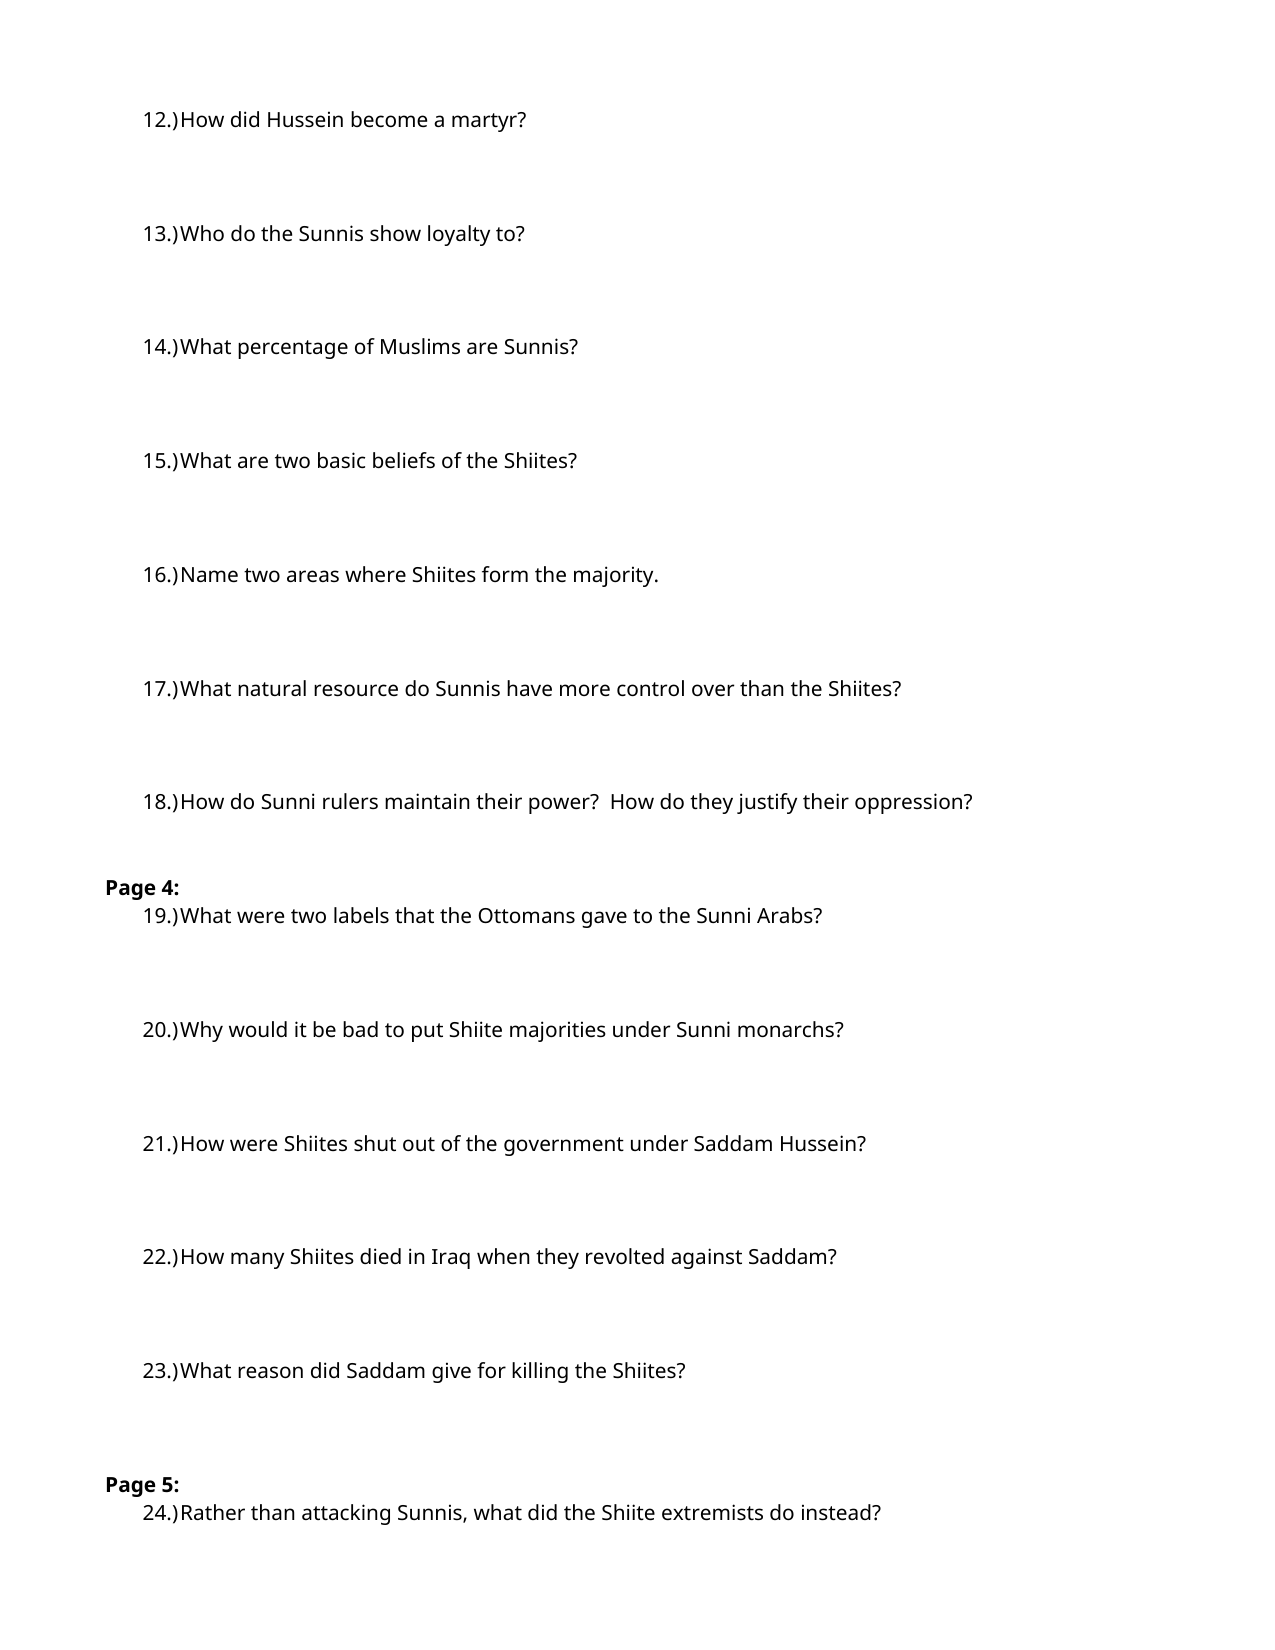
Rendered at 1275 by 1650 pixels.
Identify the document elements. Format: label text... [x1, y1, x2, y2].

list How were Shiites shut out of the government under Saddam Hussein? [142, 1129, 1170, 1157]
list How many Shiites died in Iraq when they revolted against Saddam? [142, 1242, 1170, 1271]
list What natural resource do Sunnis have more control over than the Shiites? [142, 674, 1170, 702]
list What were two labels that the Ottomans gave to the Sunni Arabs? [142, 901, 1170, 930]
list Who do the Sunnis show loyalty to? [142, 219, 1170, 247]
list Why would it be bad to put Shiite majorities under Sunni monarchs? [142, 1015, 1170, 1043]
list How did Hussein become a martyr? [142, 105, 1170, 133]
text Page 4: [105, 873, 1170, 901]
list What reason did Saddam give for killing the Shiites? [142, 1356, 1170, 1385]
list What percentage of Muslims are Sunnis? [142, 332, 1170, 361]
list What are two basic beliefs of the Shiites? [142, 446, 1170, 475]
list How do Sunni rulers maintain their power? How do they justify their oppression? [142, 787, 1170, 816]
list Rather than attacking Sunnis, what did the Shiite extremists do instead? [142, 1498, 1170, 1527]
list Name two areas where Shiites form the majority. [142, 560, 1170, 588]
text Page 5: [105, 1470, 1170, 1498]
